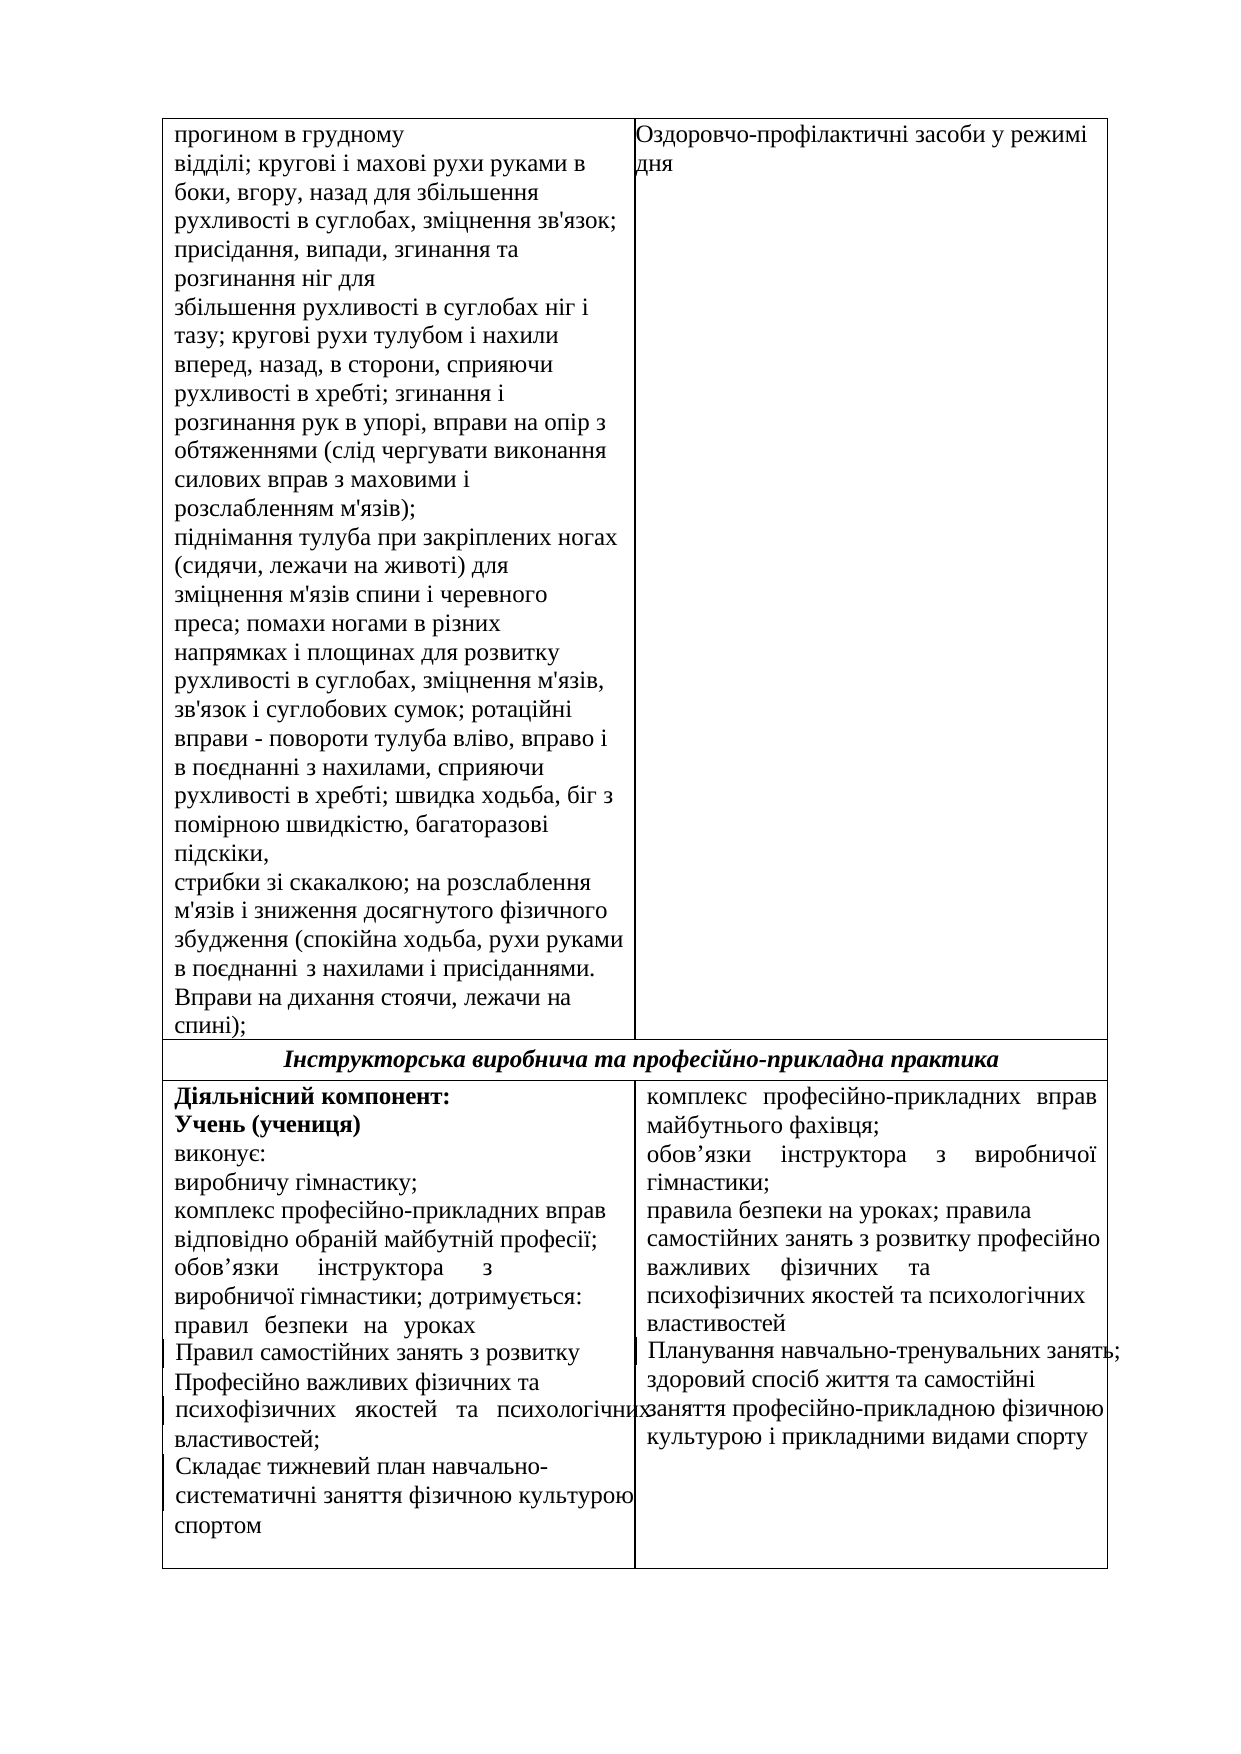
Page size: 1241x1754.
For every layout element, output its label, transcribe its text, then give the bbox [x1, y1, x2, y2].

table_cell Діяльнісний компонент: Учень (учениця) виконує: виробничу гімнастику; комплекс професійно-прикладних вправ відповідно обраній майбутній професії; обов’язки інструктора з виробничої гімнастики; дотримується: правил безпеки на уроках Професійно важливих фізичних та властивостей; спортом [163, 1081, 634, 1568]
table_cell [163, 119, 634, 1039]
table_cell Інструкторська виробнича та професійно-прикладна практика [163, 1040, 1107, 1080]
table_cell комплекс професійно-прикладних вправ майбутнього фахівця; обов’язки інструктора з виробничої гімнастики; правила безпеки на уроках; правила самостійних занять з розвитку професійно важливих фізичних та психофізичних якостей та психологічних властивостей здоровий спосіб життя та самостійні заняття професійно-прикладною фізичною культурою і прикладними видами спорту [636, 1081, 1107, 1568]
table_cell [636, 119, 1107, 1039]
